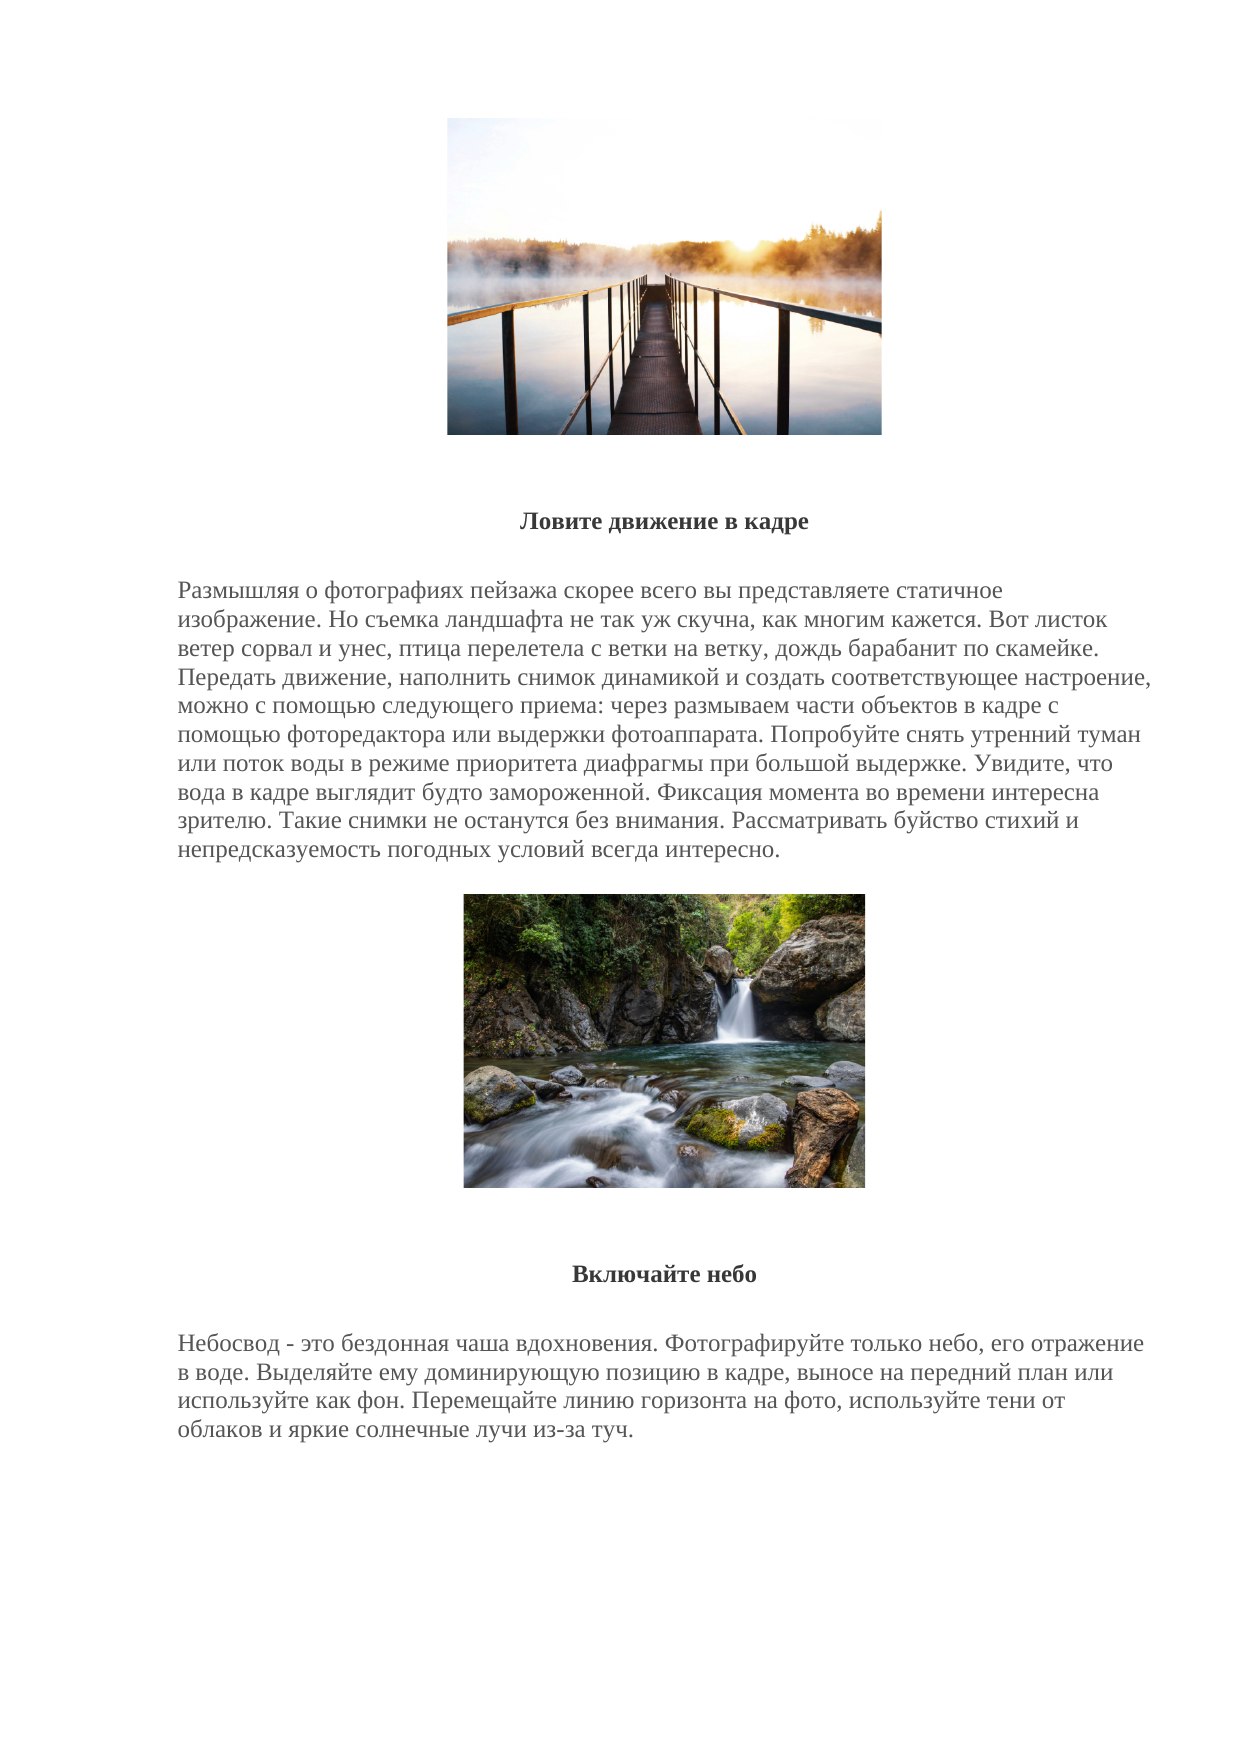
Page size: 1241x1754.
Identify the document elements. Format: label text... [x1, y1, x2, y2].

text Включайте небо [177, 1250, 1152, 1287]
picture [447, 118, 882, 435]
text Размышляя о фотографиях пейзажа скорее всего вы представляете статичное изображение. Но съемка ландшафта не так уж скучна, как многим кажется. Вот листок ветер сорвал и унес, птица перелетела с ветки на ветку, дождь барабанит по скамейке. Передать движение, наполнить снимок динамикой и создать соответствующее настроение, можно с помощью следующего приема: через размываем части объектов в кадре с помощью фоторедактора или выдержки фотоаппарата. Попробуйте снять утренний туман или поток воды в режиме приоритета диафрагмы при большой выдержке. Увидите, что вода в кадре выглядит будто замороженной. Фиксация момента во времени интересна зрителю. Такие снимки не останутся без внимания. Рассматривать буйство стихий и непредсказуемость погодных условий всегда интересно. [177, 576, 1152, 863]
picture [463, 894, 866, 1188]
text Небосвод - это бездонная чаша вдохновения. Фотографируйте только небо, его отражение в воде. Выделяйте ему доминирующую позицию в кадре, выносе на передний план или используйте как фон. Перемещайте линию горизонта на фото, используйте тени от облаков и яркие солнечные лучи из-за туч. [177, 1328, 1152, 1443]
text Ловите движение в кадре [177, 497, 1152, 535]
